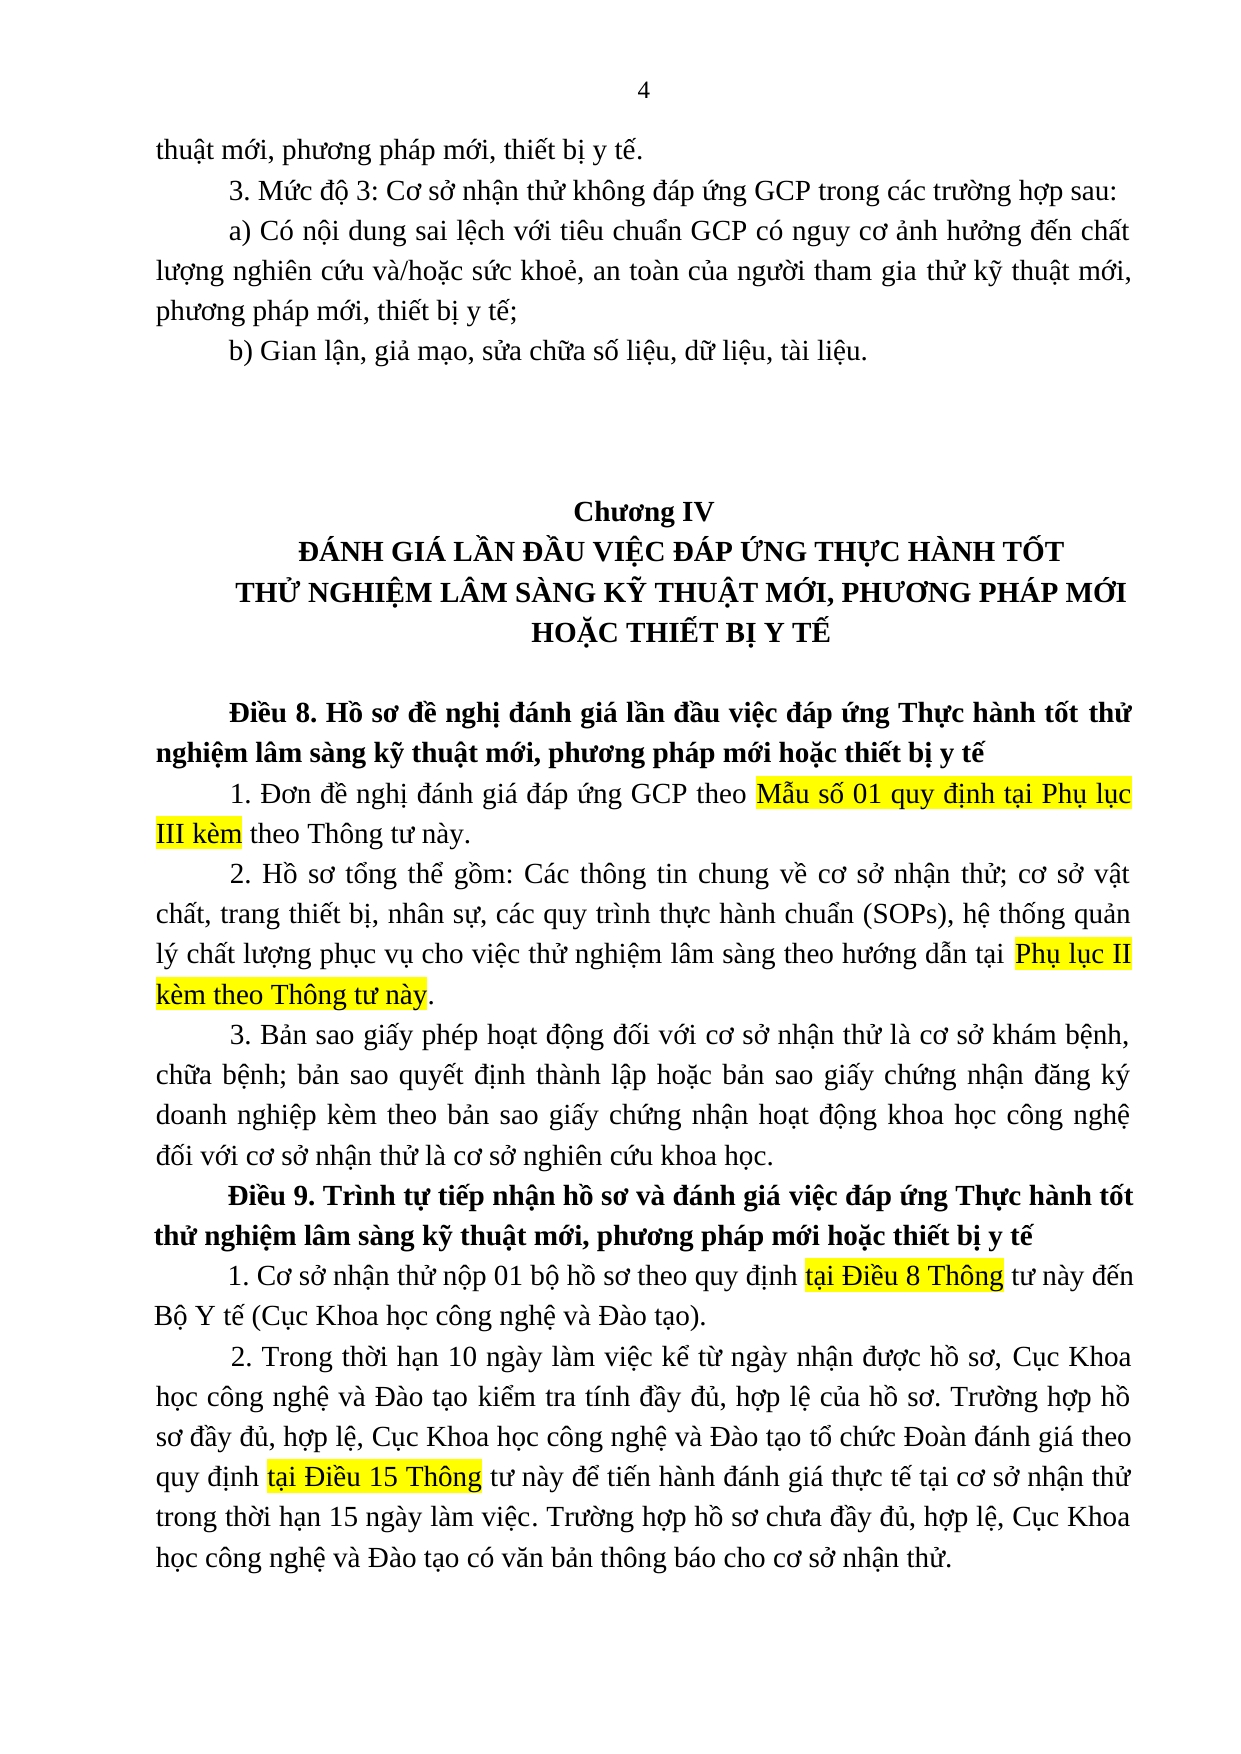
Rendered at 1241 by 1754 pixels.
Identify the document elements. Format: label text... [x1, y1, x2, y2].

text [156, 132, 1132, 166]
text 2. Hồ sơ tổng thể gồm: Các thông tin chung về cơ sở nhận thử; cơ sở vật chất, trang thiết bị, nhân sự, các quy trình thực hành chuẩn (SOPs), hệ thống quản lý chất lượng phục vụ cho việc thử nghiệm lâm sàng theo hướng dẫn tại Phụ lục II kèm theo Thông tư này. [156, 856, 1132, 1010]
text 3. Mức độ 3: Cơ sở nhận thử không đáp ứng GCP trong các trường hợp sau: [156, 173, 1132, 206]
text b) Gian lận, giả mạo, sửa chữa số liệu, dữ liệu, tài liệu. [156, 333, 1132, 367]
text a) Có nội dung sai lệch với tiêu chuẩn GCP có nguy cơ ảnh hưởng đến chất lượng nghiên cứu và/hoặc sức khoẻ, an toàn của người tham gia thử kỹ thuật mới, phương pháp mới, thiết bị y tế; [156, 213, 1132, 327]
text 1. Cơ sở nhận thử nộp 01 bộ hồ sơ theo quy định tại Điều 8 Thông tư này đến Bộ Y tế (Cục Khoa học công nghệ và Đào tạo). [153, 1258, 1134, 1332]
text THỬ NGHIỆM LÂM SÀNG KỸ THUẬT MỚI, PHƯƠNG PHÁP MỚI [153, 575, 1134, 608]
text ĐÁNH GIÁ LẦN ĐẦU VIỆC ĐÁP ỨNG THỰC HÀNH TỐT [153, 534, 1134, 568]
text Điều 8. Hồ sơ đề nghị đánh giá lần đầu việc đáp ứng Thực hành tốt thử nghiệm lâm sàng kỹ thuật mới, phương pháp mới hoặc thiết bị y tế [156, 695, 1132, 769]
text Chương IV [153, 494, 1134, 528]
text Điều 9. Trình tự tiếp nhận hồ sơ và đánh giá việc đáp ứng Thực hành tốt thử nghiệm lâm sàng kỹ thuật mới, phương pháp mới hoặc thiết bị y tế [153, 1178, 1134, 1252]
text 3. Bản sao giấy phép hoạt động đối với cơ sở nhận thử là cơ sở khám bệnh, chữa bệnh; bản sao quyết định thành lập hoặc bản sao giấy chứng nhận đăng ký doanh nghiệp kèm theo bản sao giấy chứng nhận hoạt động khoa học công nghệ đối với cơ sở nhận thử là cơ sở nghiên cứu khoa học. [156, 1017, 1132, 1171]
text HOẶC THIẾT BỊ Y TẾ [153, 615, 1134, 648]
text 2. Trong thời hạn 10 ngày làm việc kể từ ngày nhận được hồ sơ, Cục Khoa học công nghệ và Đào tạo kiểm tra tính đầy đủ, hợp lệ của hồ sơ. Trường hợp hồ sơ đầy đủ, hợp lệ, Cục Khoa học công nghệ và Đào tạo tổ chức Đoàn đánh giá theo quy định tại Điều 15 Thông tư này để tiến hành đánh giá thực tế tại cơ sở nhận thử trong thời hạn 15 ngày làm việc. Trường hợp hồ sơ chưa đầy đủ, hợp lệ, Cục Khoa học công nghệ và Đào tạo có văn bản thông báo cho cơ sở nhận thử. [156, 1339, 1132, 1573]
text 1. Đơn đề nghị đánh giá đáp ứng GCP theo Mẫu số 01 quy định tại Phụ lục III kèm theo Thông tư này. [156, 776, 1132, 849]
